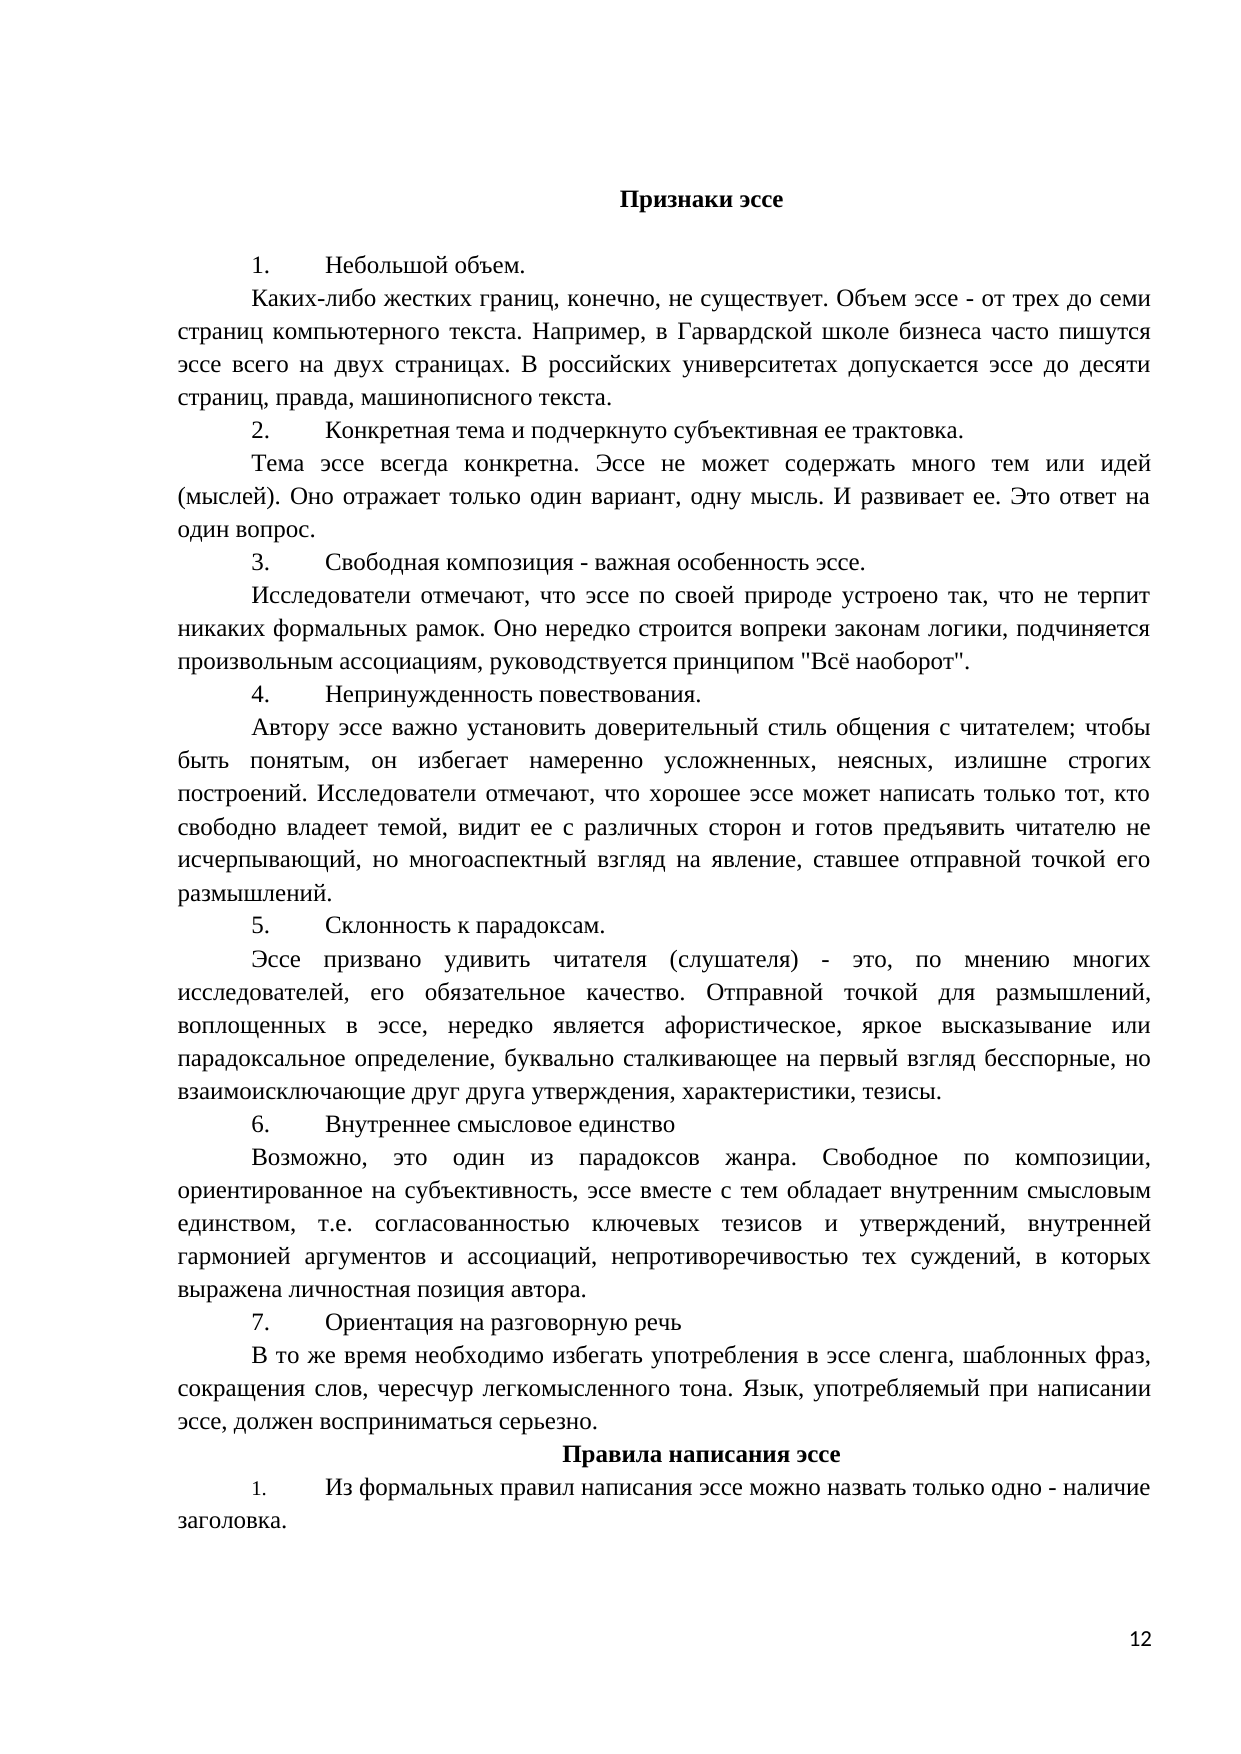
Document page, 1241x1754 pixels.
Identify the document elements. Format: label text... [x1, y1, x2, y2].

text Правила написания эссе [177, 1439, 1152, 1468]
list Непринужденность повествования. [177, 679, 1152, 708]
list Ориентация на разговорную речь [177, 1307, 1152, 1336]
text Признаки эссе [177, 184, 1152, 213]
text Автору эссе важно установить доверительный стиль общения с читателем; чтобы быть понятым, он избегает намеренно усложненных, неясных, излишне строгих построений. Исследователи отмечают, что хорошее эссе может написать только тот, кто свободно владеет темой, видит ее с различных сторон и готов предъявить читателю не исчерпывающий, но многоаспектный взгляд на явление, ставшее отправной точкой его размышлений. [177, 712, 1152, 906]
text Каких-либо жестких границ, конечно, не существует. Объем эссе - от трех до семи страниц компьютерного текста. Например, в Гарвардской школе бизнеса часто пишутся эссе всего на двух страницах. В российских университетах допускается эссе до десяти страниц, правда, машинописного текста. [177, 283, 1152, 411]
text Исследователи отмечают, что эссе по своей природе устроено так, что не терпит никаких формальных рамок. Оно нередко строится вопреки законам логики, подчиняется произвольным ассоциациям, руководствуется принципом "Всё наоборот". [177, 580, 1152, 675]
list Внутреннее смысловое единство [177, 1109, 1152, 1137]
list Из формальных правил написания эссе можно назвать только одно - наличие заголовка. [177, 1472, 1152, 1534]
list Свободная композиция - важная особенность эссе. [177, 547, 1152, 576]
text Тема эссе всегда конкретна. Эссе не может содержать много тем или идей (мыслей). Оно отражает только один вариант, одну мысль. И развивает ее. Это ответ на один вопрос. [177, 448, 1152, 543]
text Возможно, это один из парадоксов жанра. Свободное по композиции, ориентированное на субъективность, эссе вместе с тем обладает внутренним смысловым единством, т.е. согласованностью ключевых тезисов и утверждений, внутренней гармонией аргументов и ассоциаций, непротиворечивостью тех суждений, в которых выражена личностная позиция автора. [177, 1142, 1152, 1303]
list Склонность к парадоксам. [177, 911, 1152, 939]
list Конкретная тема и подчеркнуто субъективная ее трактовка. [177, 415, 1152, 444]
text Эссе призвано удивить читателя (слушателя) - это, по мнению многих исследователей, его обязательное качество. Отправной точкой для размышлений, воплощенных в эссе, нередко является афористическое, яркое высказывание или парадоксальное определение, буквально сталкивающее на первый взгляд бесспорные, но взаимоисключающие друг друга утверждения, характеристики, тезисы. [177, 944, 1152, 1104]
text В то же время необходимо избегать употребления в эссе сленга, шаблонных фраз, сокращения слов, чересчур легкомысленного тона. Язык, употребляемый при написании эссе, должен восприниматься серьезно. [177, 1340, 1152, 1435]
list Небольшой объем. [177, 250, 1152, 279]
